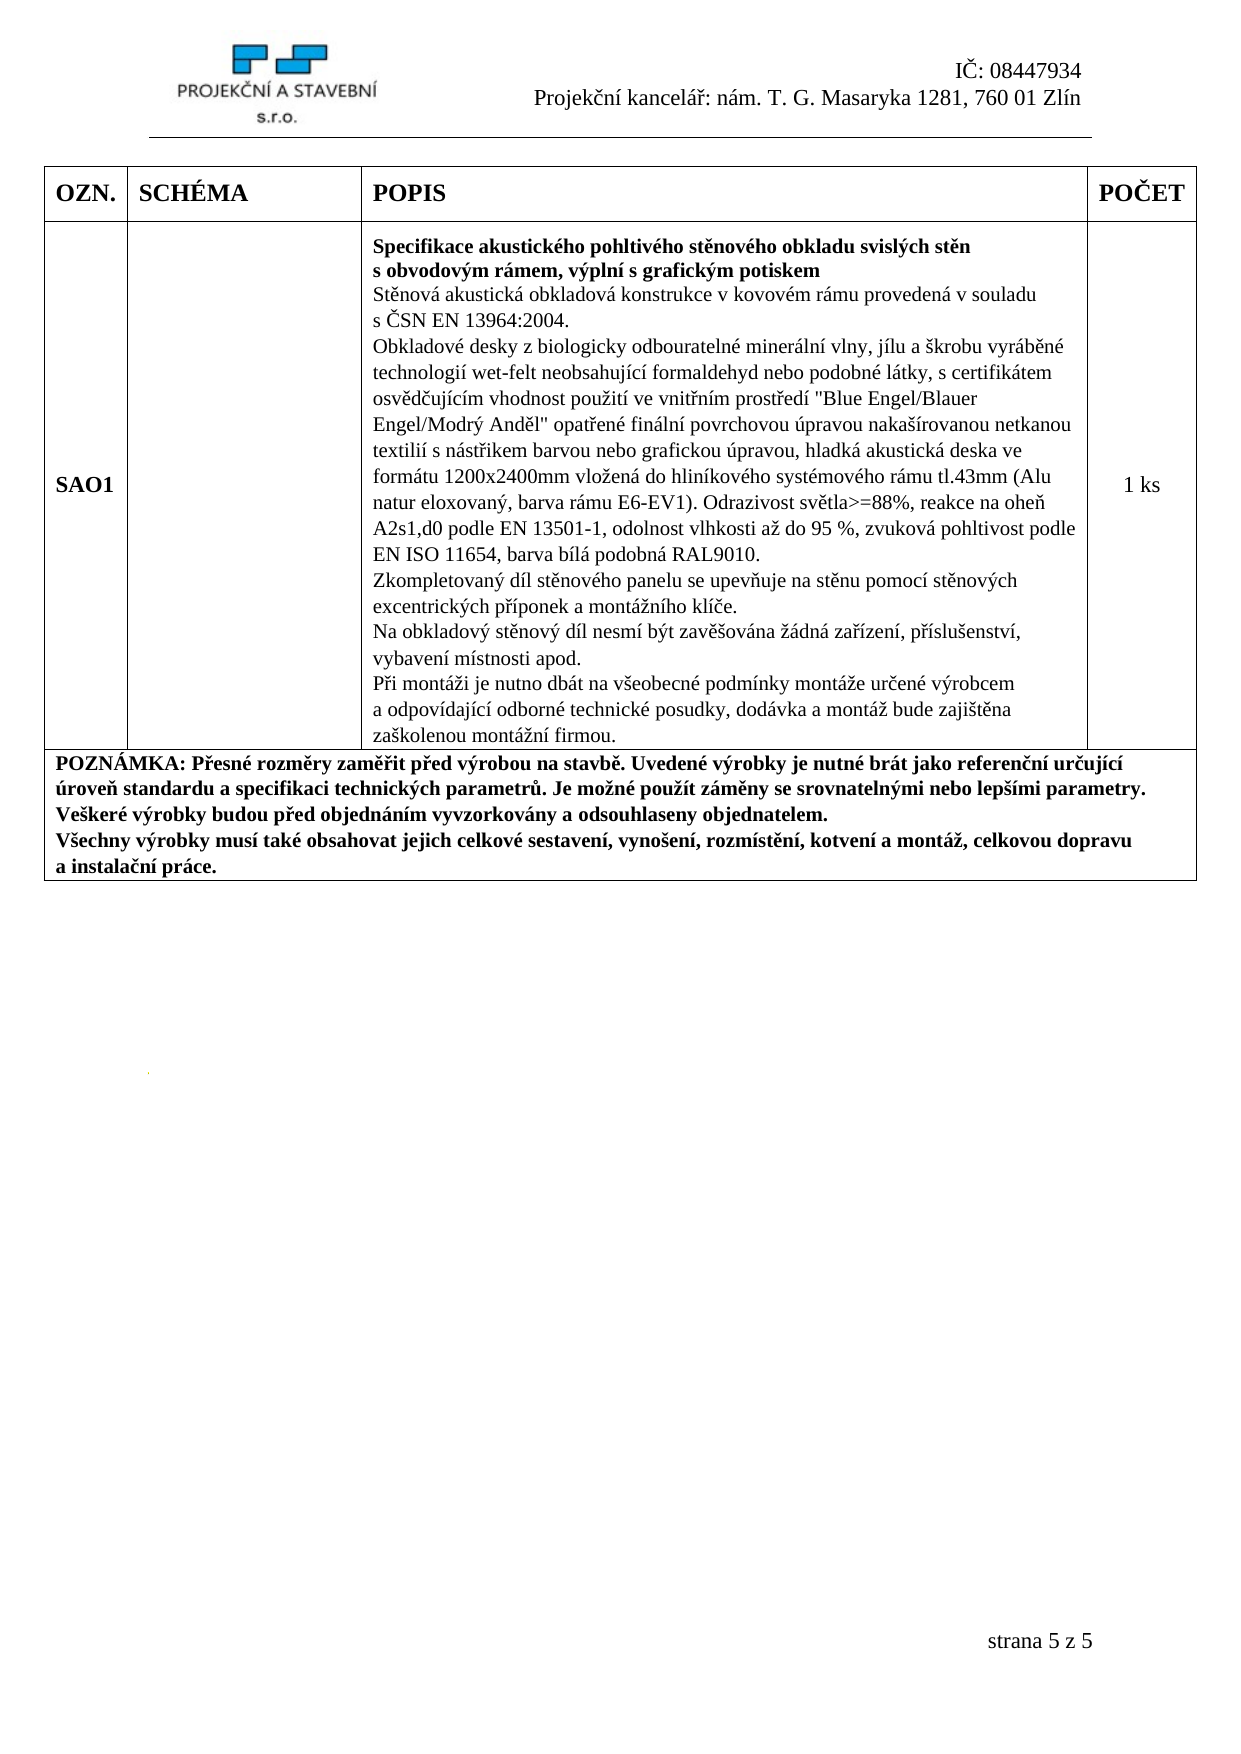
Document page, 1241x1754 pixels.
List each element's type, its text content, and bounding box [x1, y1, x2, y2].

table_header OZN. [45, 167, 127, 221]
picture [159, 30, 389, 135]
table_cell Specifikace akustického pohltivého stěnového obkladu svislých stěn s obvodovým rámem, výplní s grafickým potiskem Stěnová akustická obkladová konstrukce v kovovém rámu provedená v souladu s ČSN EN 13964:2004. Obkladové desky z biologicky odbouratelné minerální vlny, jílu a škrobu vyráběné technologií wet-felt neobsahující formaldehyd nebo podobné látky, s certifikátem osvědčujícím vhodnost použití ve vnitřním prostředí "Blue Engel/Blauer Engel/Modrý Anděl" opatřené finální povrchovou úpravou nakašírovanou netkanou textilií s nástřikem barvou nebo grafickou úpravou, hladká akustická deska ve formátu 1200x2400mm vložená do hliníkového systémového rámu tl.43mm (Alu natur eloxovaný, barva rámu E6-EV1). Odrazivost světla>=88%, reakce na oheň A2s1,d0 podle EN 13501-1, odolnost vlhkosti až do 95 %, zvuková pohltivost podle EN ISO 11654, barva bílá podobná RAL9010. Zkompletovaný díl stěnového panelu se upevňuje na stěnu pomocí stěnových excentrických příponek a montážního klíče. Na obkladový stěnový díl nesmí být zavěšována žádná zařízení, příslušenství, vybavení místnosti apod. Při montáži je nutno dbát na všeobecné podmínky montáže určené výrobcem a odpovídající odborné technické posudky, dodávka a montáž bude zajištěna zaškolenou montážní firmou. [362, 222, 1087, 749]
table_header SCHÉMA [128, 167, 361, 221]
table_header POPIS [362, 167, 1087, 221]
table_cell SAO1 [45, 222, 127, 749]
table_cell [128, 222, 361, 749]
table_cell POZNÁMKA: Přesné rozměry zaměřit před výrobou na stavbě. Uvedené výrobky je nutné brát jako referenční určující úroveň standardu a specifikaci technických parametrů. Je možné použít záměny se srovnatelnými nebo lepšími parametry. Veškeré výrobky budou před objednáním vyvzorkovány a odsouhlaseny objednatelem. Všechny výrobky musí také obsahovat jejich celkové sestavení, vynošení, rozmístění, kotvení a montáž, celkovou dopravu a instalační práce. [45, 750, 1196, 880]
table_cell 1 ks [1088, 222, 1196, 749]
table_header POČET [1088, 167, 1196, 221]
